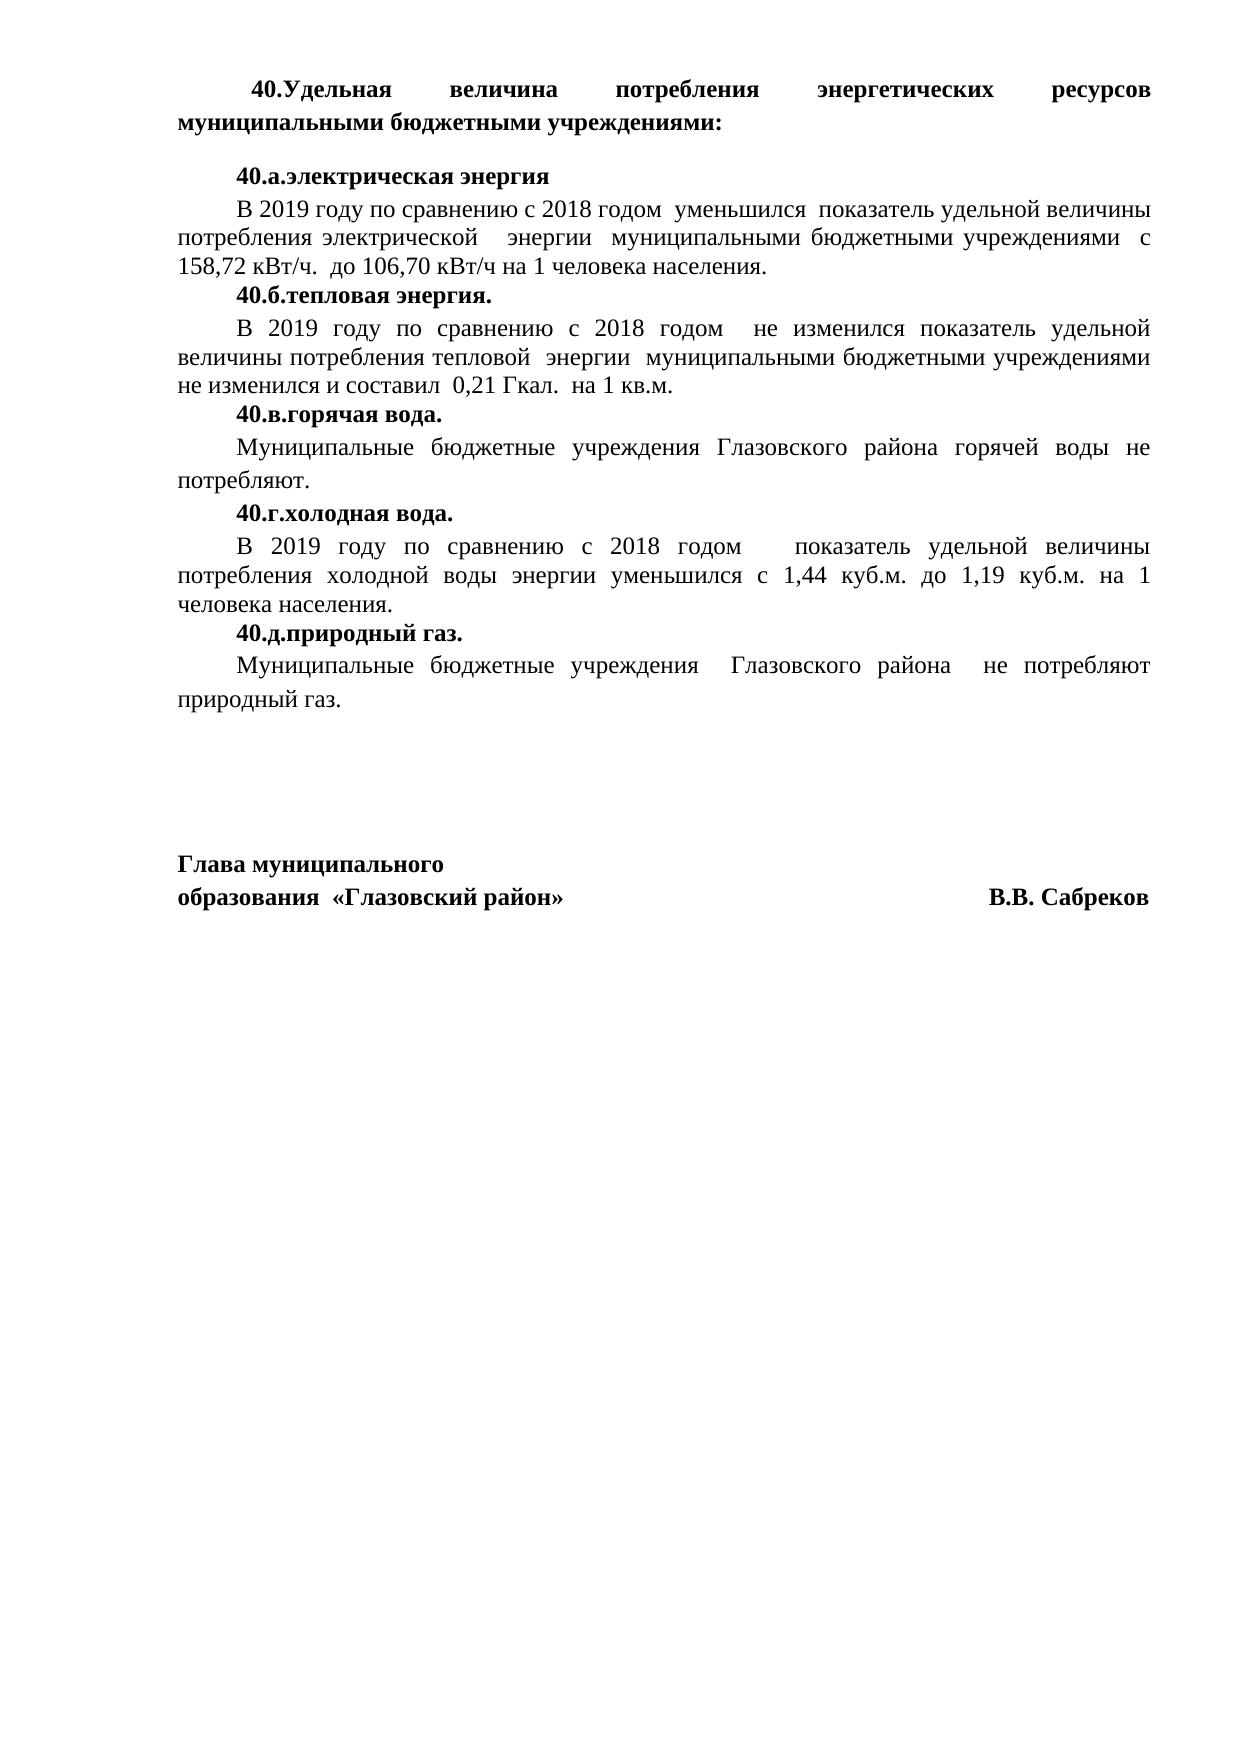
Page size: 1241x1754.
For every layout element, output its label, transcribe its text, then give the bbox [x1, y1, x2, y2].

text 40.в.горячая вода. [177, 399, 1152, 428]
text В 2019 году по сравнению с 2018 годом показатель удельной величины потребления холодной воды энергии уменьшился с 1,44 куб.м. до 1,19 куб.м. на 1 человека населения. [177, 531, 1152, 618]
text 40.б.тепловая энергия. [177, 280, 1152, 309]
text Глава муниципального [177, 849, 1152, 877]
text 40.г.холодная вода. [177, 498, 1152, 527]
text Муниципальные бюджетные учреждения Глазовского района горячей воды не потребляют. [177, 432, 1152, 494]
text В 2019 году по сравнению с 2018 годом уменьшился показатель удельной величины потребления электрической энергии муниципальными бюджетными учреждениями с 158,72 кВт/ч. до 106,70 кВт/ч на 1 человека населения. [177, 194, 1152, 280]
text Муниципальные бюджетные учреждения Глазовского района не потребляют природный газ. [177, 651, 1152, 712]
text 40.д.природный газ. [177, 618, 1152, 646]
text 40.Удельная величина потребления энергетических ресурсов муниципальными бюджетными учреждениями: [177, 74, 1152, 136]
text образования «Глазовский район» В.В. Сабреков [177, 882, 1152, 911]
text 40.а.электрическая энергия [177, 161, 1152, 189]
text В 2019 году по сравнению с 2018 годом не изменился показатель удельной величины потребления тепловой энергии муниципальными бюджетными учреждениями не изменился и составил 0,21 Гкал. на 1 кв.м. [177, 313, 1152, 399]
